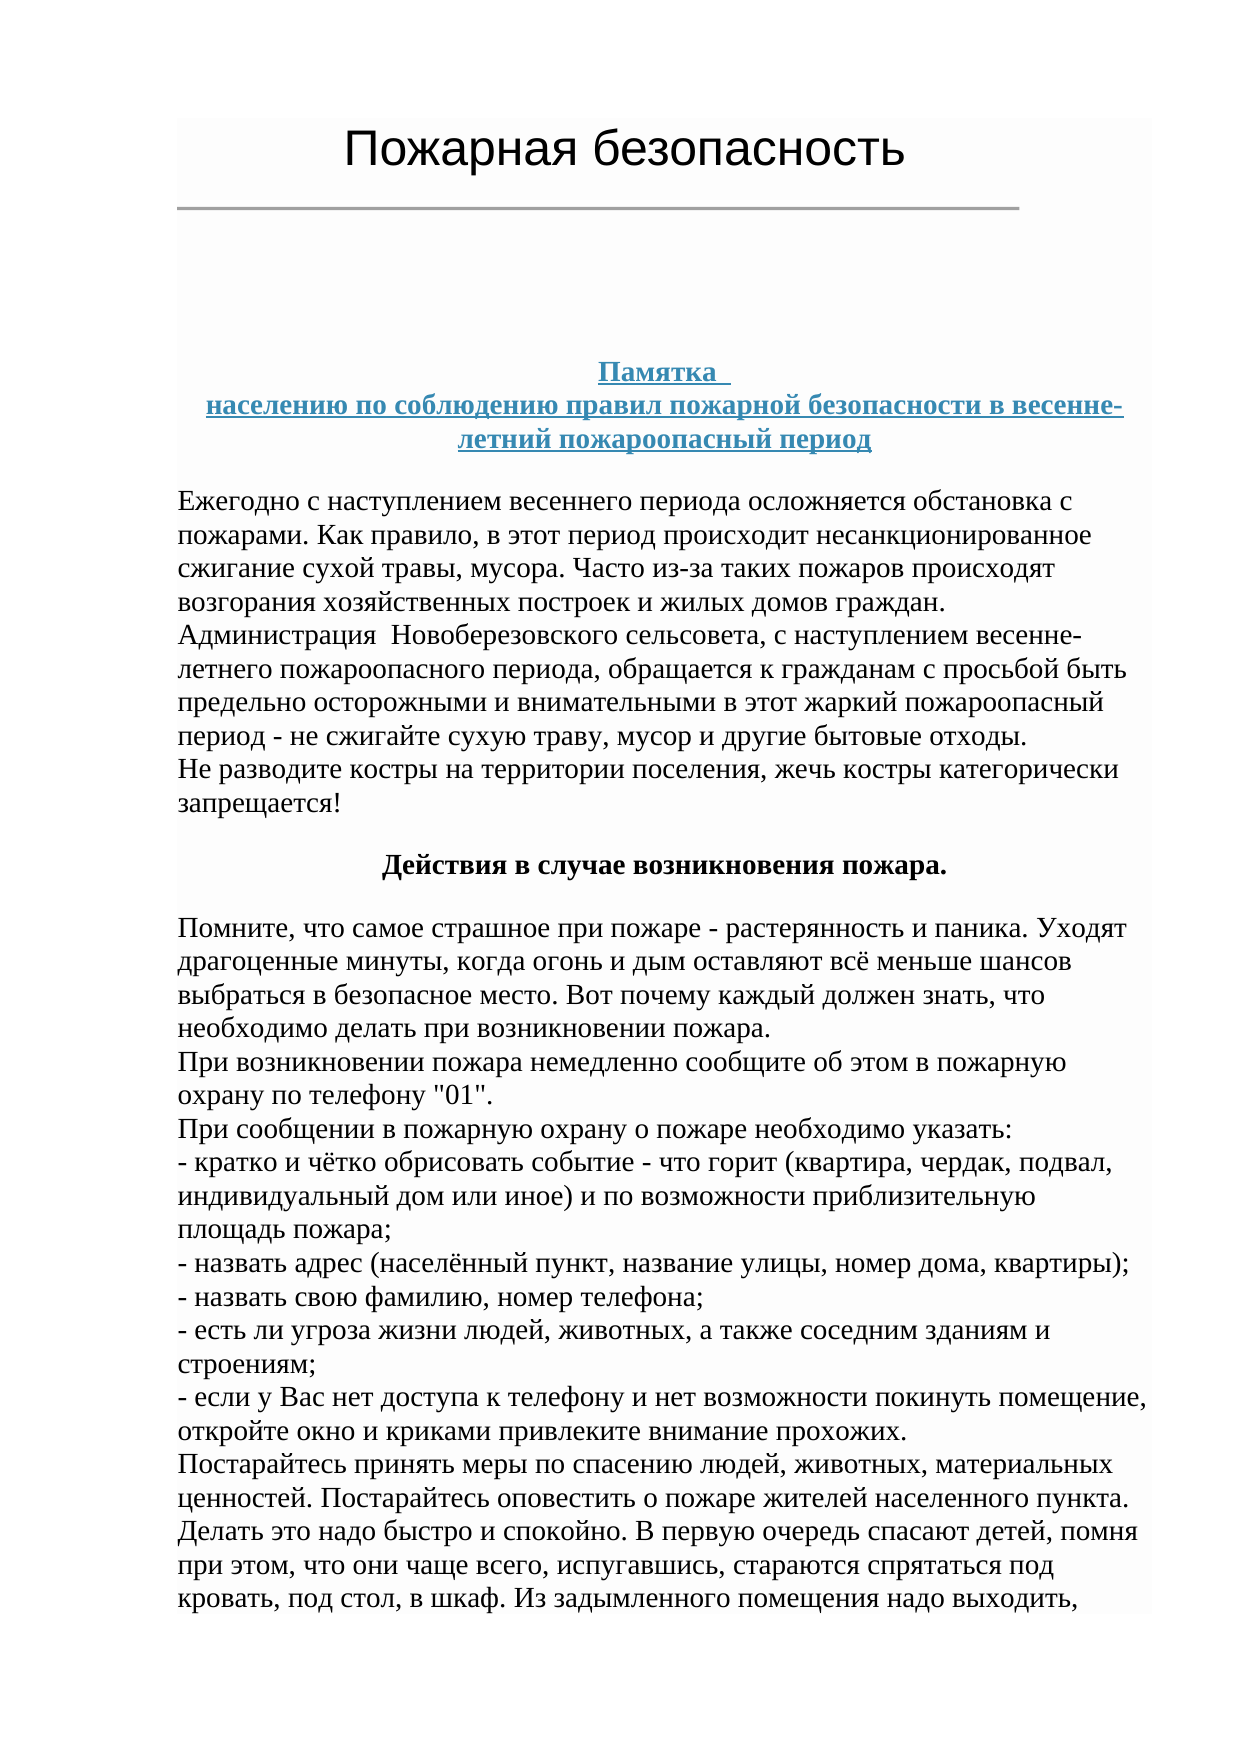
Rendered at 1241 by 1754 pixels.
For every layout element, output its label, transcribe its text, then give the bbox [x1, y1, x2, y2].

text Действия в случае возникновения пожара. [177, 847, 1152, 881]
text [177, 910, 1152, 1614]
text Пожарная безопасность [177, 118, 1152, 176]
text Памятка [177, 354, 1152, 387]
text Ежегодно с наступлением весеннего периода осложняется обстановка с пожарами. Как правило, в этот период происходит несанкционированное сжигание сухой травы, мусора. Часто из-за таких пожаров происходят возгорания хозяйственных построек и жилых домов граждан. Администрация Новоберезовского сельсовета, с наступлением весенне-летнего пожароопасного периода, обращается к гражданам с просьбой быть предельно осторожными и внимательными в этот жаркий пожароопасный период - не сжигайте сухую траву, мусор и другие бытовые отходы. Не разводите костры на территории поселения, жечь костры категорически запрещается! [177, 483, 1152, 819]
text населению по соблюдению правил пожарной безопасности в весенне-летний пожароопасный период [177, 387, 1152, 454]
